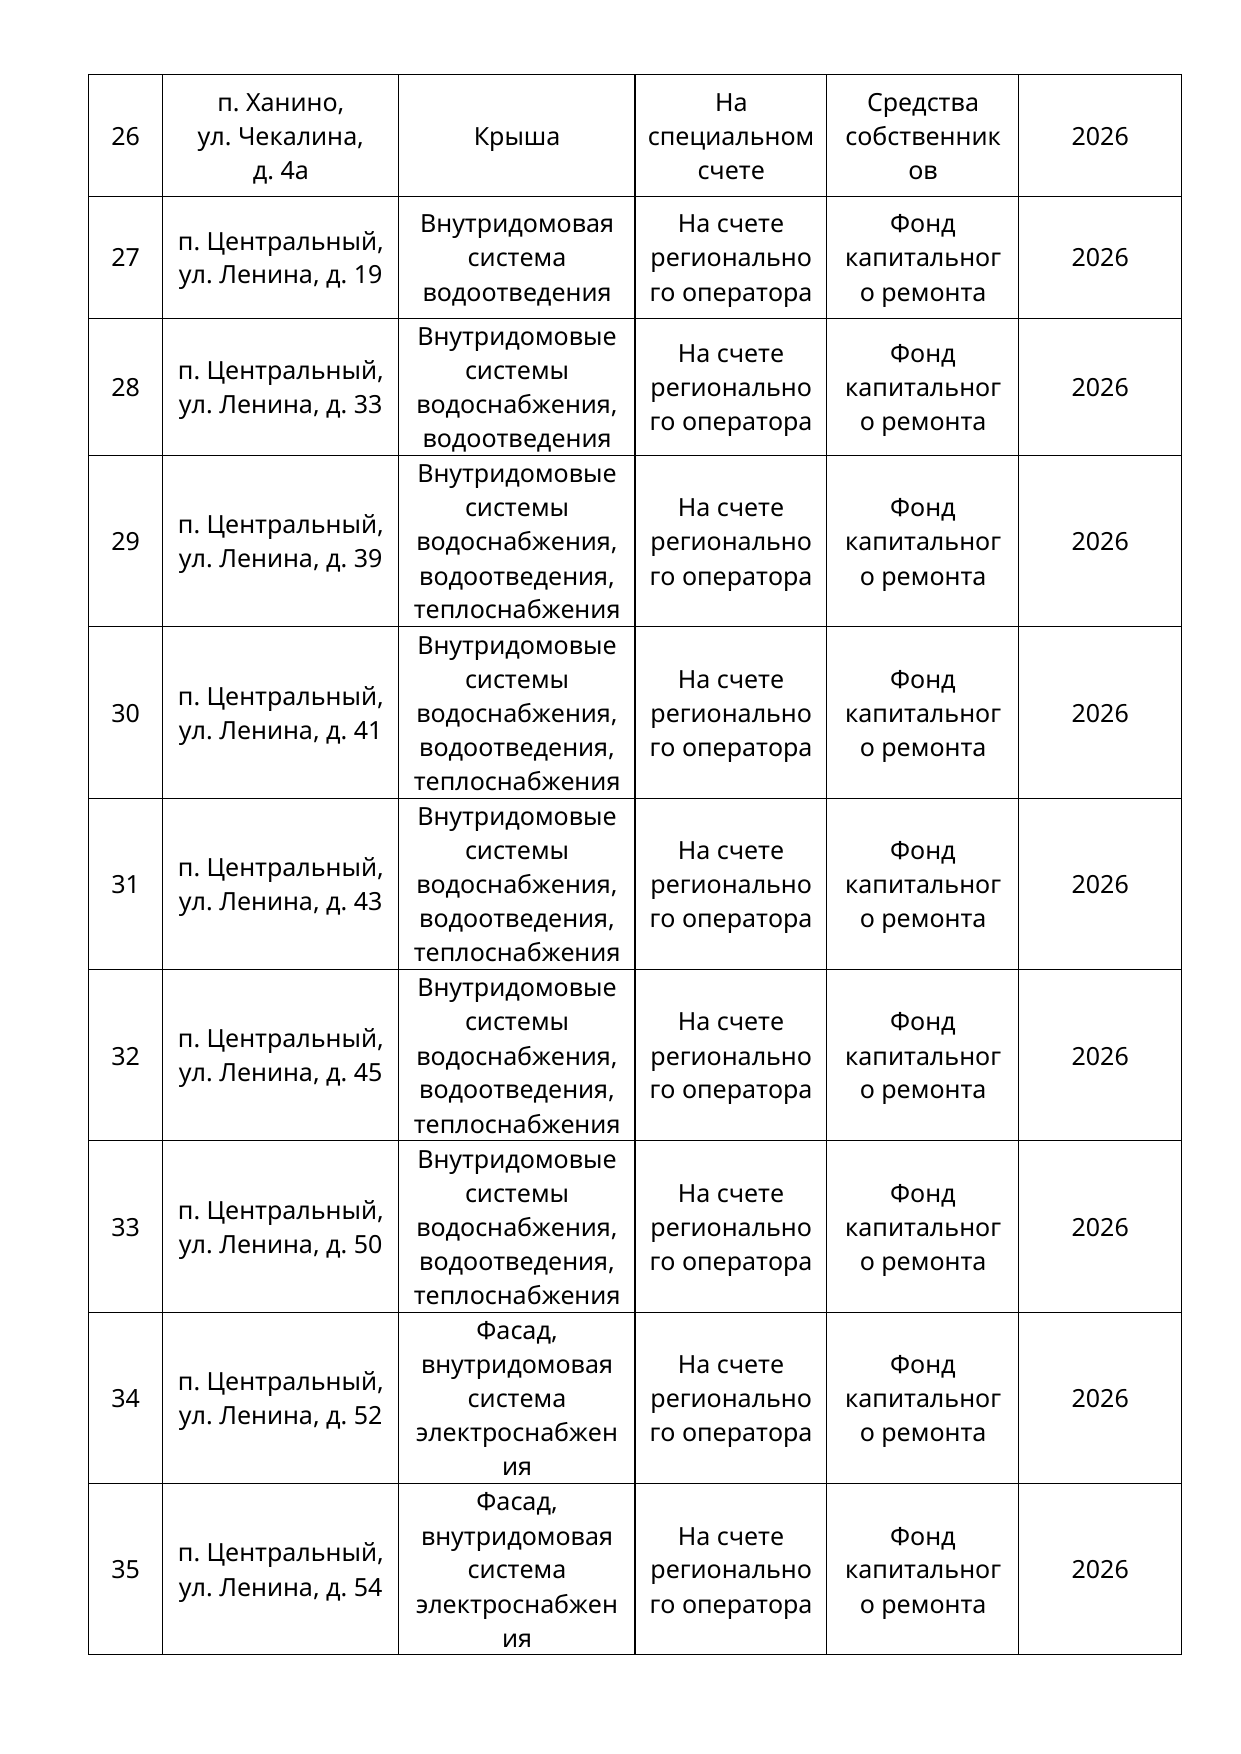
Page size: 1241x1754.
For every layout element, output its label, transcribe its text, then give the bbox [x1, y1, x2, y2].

table_cell 2026 [1019, 456, 1181, 626]
table_cell 33 [89, 1141, 162, 1312]
table_cell 26 [89, 75, 162, 196]
table_cell п. Центральный, ул. Ленина, д. 45 [163, 970, 398, 1140]
table_cell 27 [89, 197, 162, 318]
table_cell Внутридомовая система водоотведения [399, 197, 634, 318]
table_cell На счете регионального оператора [636, 197, 826, 318]
table_cell На счете регионального оператора [636, 970, 826, 1140]
table_cell Фонд капитального ремонта [827, 456, 1018, 626]
table_cell п. Центральный, ул. Ленина, д. 43 [163, 799, 398, 969]
table_cell Внутридомовые системы водоснабжения, водоотведения, теплоснабжения [399, 1141, 634, 1312]
table_cell Внутридомовые системы водоснабжения, водоотведения [399, 319, 634, 455]
table_cell п. Центральный, ул. Ленина, д. 19 [163, 197, 398, 318]
table_cell Фасад, внутридомовая система электроснабжения [399, 1484, 634, 1654]
table_cell Фонд капитального ремонта [827, 1313, 1018, 1483]
table_cell Средства собственников [827, 75, 1018, 196]
table_cell п. Центральный, ул. Ленина, д. 39 [163, 456, 398, 626]
table_cell Фонд капитального ремонта [827, 1141, 1018, 1312]
table_cell п. Ханино, ул. Чекалина, д. 4а [163, 75, 398, 196]
table_cell На счете регионального оператора [636, 1313, 826, 1483]
table_cell 30 [89, 627, 162, 798]
table_cell 2026 [1019, 627, 1181, 798]
table_cell 2026 [1019, 75, 1181, 196]
table_cell п. Центральный, ул. Ленина, д. 41 [163, 627, 398, 798]
table_cell На специальном счете [636, 75, 826, 196]
table_cell Внутридомовые системы водоснабжения, водоотведения, теплоснабжения [399, 799, 634, 969]
table_cell Внутридомовые системы водоснабжения, водоотведения, теплоснабжения [399, 627, 634, 798]
table_cell 29 [89, 456, 162, 626]
table_cell Фонд капитального ремонта [827, 799, 1018, 969]
table_cell На счете регионального оператора [636, 1141, 826, 1312]
table_cell п. Центральный, ул. Ленина, д. 50 [163, 1141, 398, 1312]
table_cell На счете регионального оператора [636, 627, 826, 798]
table_cell 2026 [1019, 1141, 1181, 1312]
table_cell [636, 1484, 826, 1654]
table_cell Фонд капитального ремонта [827, 627, 1018, 798]
table_cell Фонд капитального ремонта [827, 319, 1018, 455]
table_cell п. Центральный, ул. Ленина, д. 54 [163, 1484, 398, 1654]
table_cell 2026 [1019, 197, 1181, 318]
table_cell 2026 [1019, 1313, 1181, 1483]
table_cell 31 [89, 799, 162, 969]
table_cell На счете регионального оператора [636, 319, 826, 455]
table_cell 2026 [1019, 319, 1181, 455]
table_cell 35 [89, 1484, 162, 1654]
table_cell Фонд капитального ремонта [827, 197, 1018, 318]
table_cell 28 [89, 319, 162, 455]
table_cell 2026 [1019, 1484, 1181, 1654]
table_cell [827, 1484, 1018, 1654]
table_cell 2026 [1019, 970, 1181, 1140]
table_cell 32 [89, 970, 162, 1140]
table_cell Внутридомовые системы водоснабжения, водоотведения, теплоснабжения [399, 970, 634, 1140]
table_cell Фонд капитального ремонта [827, 970, 1018, 1140]
table_cell Фасад, внутридомовая система электроснабжения [399, 1313, 634, 1483]
table_cell 34 [89, 1313, 162, 1483]
table_cell п. Центральный, ул. Ленина, д. 33 [163, 319, 398, 455]
table_cell Внутридомовые системы водоснабжения, водоотведения, теплоснабжения [399, 456, 634, 626]
table_cell На счете регионального оператора [636, 799, 826, 969]
table_cell п. Центральный, ул. Ленина, д. 52 [163, 1313, 398, 1483]
table_cell 2026 [1019, 799, 1181, 969]
table_cell На счете регионального оператора [636, 456, 826, 626]
table_cell Крыша [399, 75, 634, 196]
